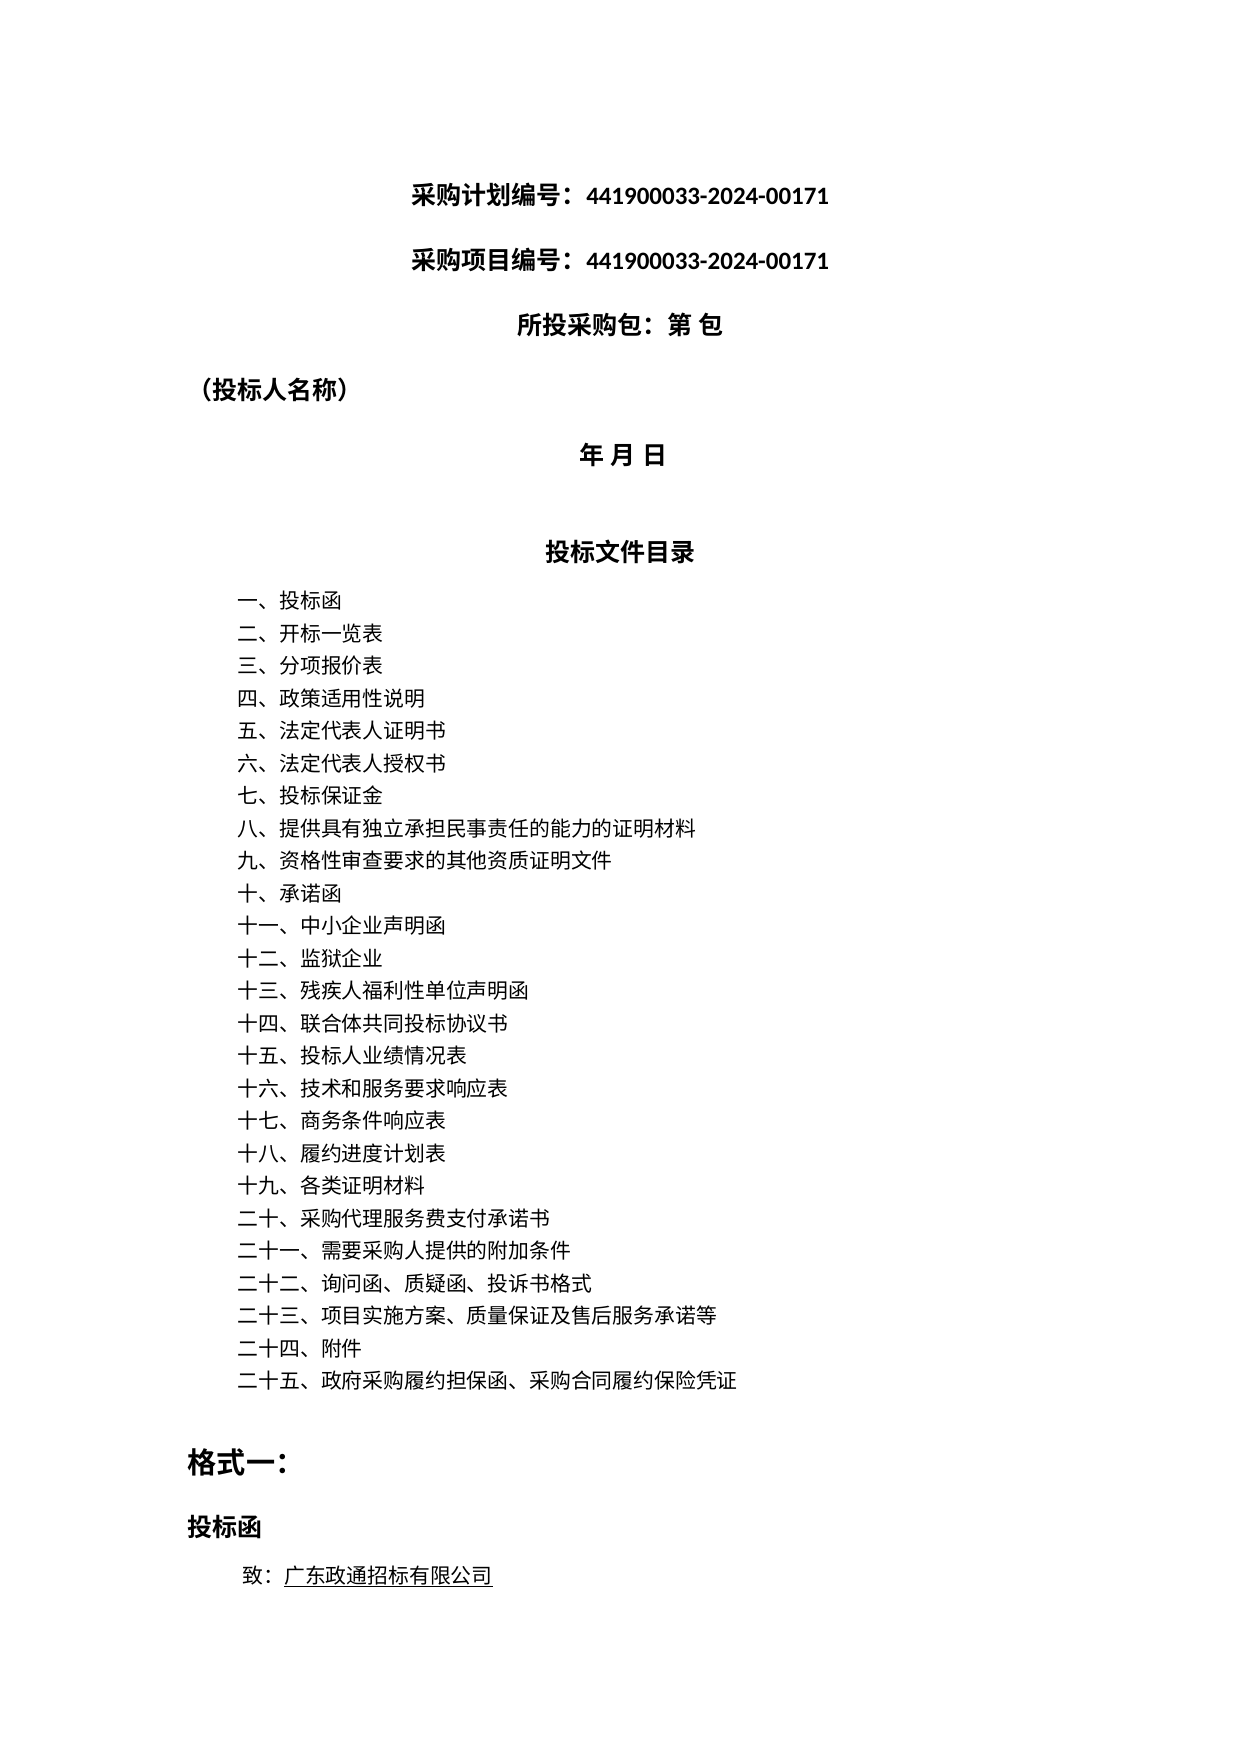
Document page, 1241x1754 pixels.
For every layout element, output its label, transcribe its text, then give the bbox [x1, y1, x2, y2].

text 二、开标一览表 [187, 617, 1053, 649]
text 十五、投标人业绩情况表 [187, 1039, 1053, 1072]
text 三、分项报价表 [187, 649, 1053, 682]
text 二十五、政府采购履约担保函、采购合同履约保险凭证 [187, 1364, 1053, 1397]
text 十七、商务条件响应表 [187, 1104, 1053, 1137]
text 所投采购包：第 包 [187, 292, 1053, 357]
text （投标人名称） [187, 357, 1053, 422]
text 二十、采购代理服务费支付承诺书 [187, 1202, 1053, 1234]
text 一、投标函 [187, 584, 1053, 617]
text 十、承诺函 [187, 877, 1053, 909]
text 十九、各类证明材料 [187, 1169, 1053, 1202]
text 二十一、需要采购人提供的附加条件 [187, 1234, 1053, 1267]
text 七、投标保证金 [187, 779, 1053, 812]
text 投标文件目录 [187, 519, 1053, 584]
text 致：广东政通招标有限公司 [187, 1559, 1053, 1592]
text 六、法定代表人授权书 [187, 747, 1053, 779]
text 采购计划编号：441900033-2024-00171 [187, 162, 1053, 227]
text 十一、中小企业声明函 [187, 909, 1053, 942]
text 八、提供具有独立承担民事责任的能力的证明材料 [187, 812, 1053, 844]
text 十六、技术和服务要求响应表 [187, 1072, 1053, 1104]
text 十二、监狱企业 [187, 942, 1053, 974]
text 十三、残疾人福利性单位声明函 [187, 974, 1053, 1007]
text 十四、联合体共同投标协议书 [187, 1007, 1053, 1039]
text 五、法定代表人证明书 [187, 714, 1053, 747]
text 二十二、询问函、质疑函、投诉书格式 [187, 1267, 1053, 1299]
text 九、资格性审查要求的其他资质证明文件 [187, 844, 1053, 877]
text 年 月 日 [187, 422, 1053, 487]
text 格式一： [187, 1429, 1053, 1494]
text 二十四、附件 [187, 1332, 1053, 1364]
text 二十三、项目实施方案、质量保证及售后服务承诺等 [187, 1299, 1053, 1332]
text 四、政策适用性说明 [187, 682, 1053, 714]
text 投标函 [187, 1494, 1053, 1559]
text 采购项目编号：441900033-2024-00171 [187, 227, 1053, 292]
text 十八、履约进度计划表 [187, 1137, 1053, 1169]
